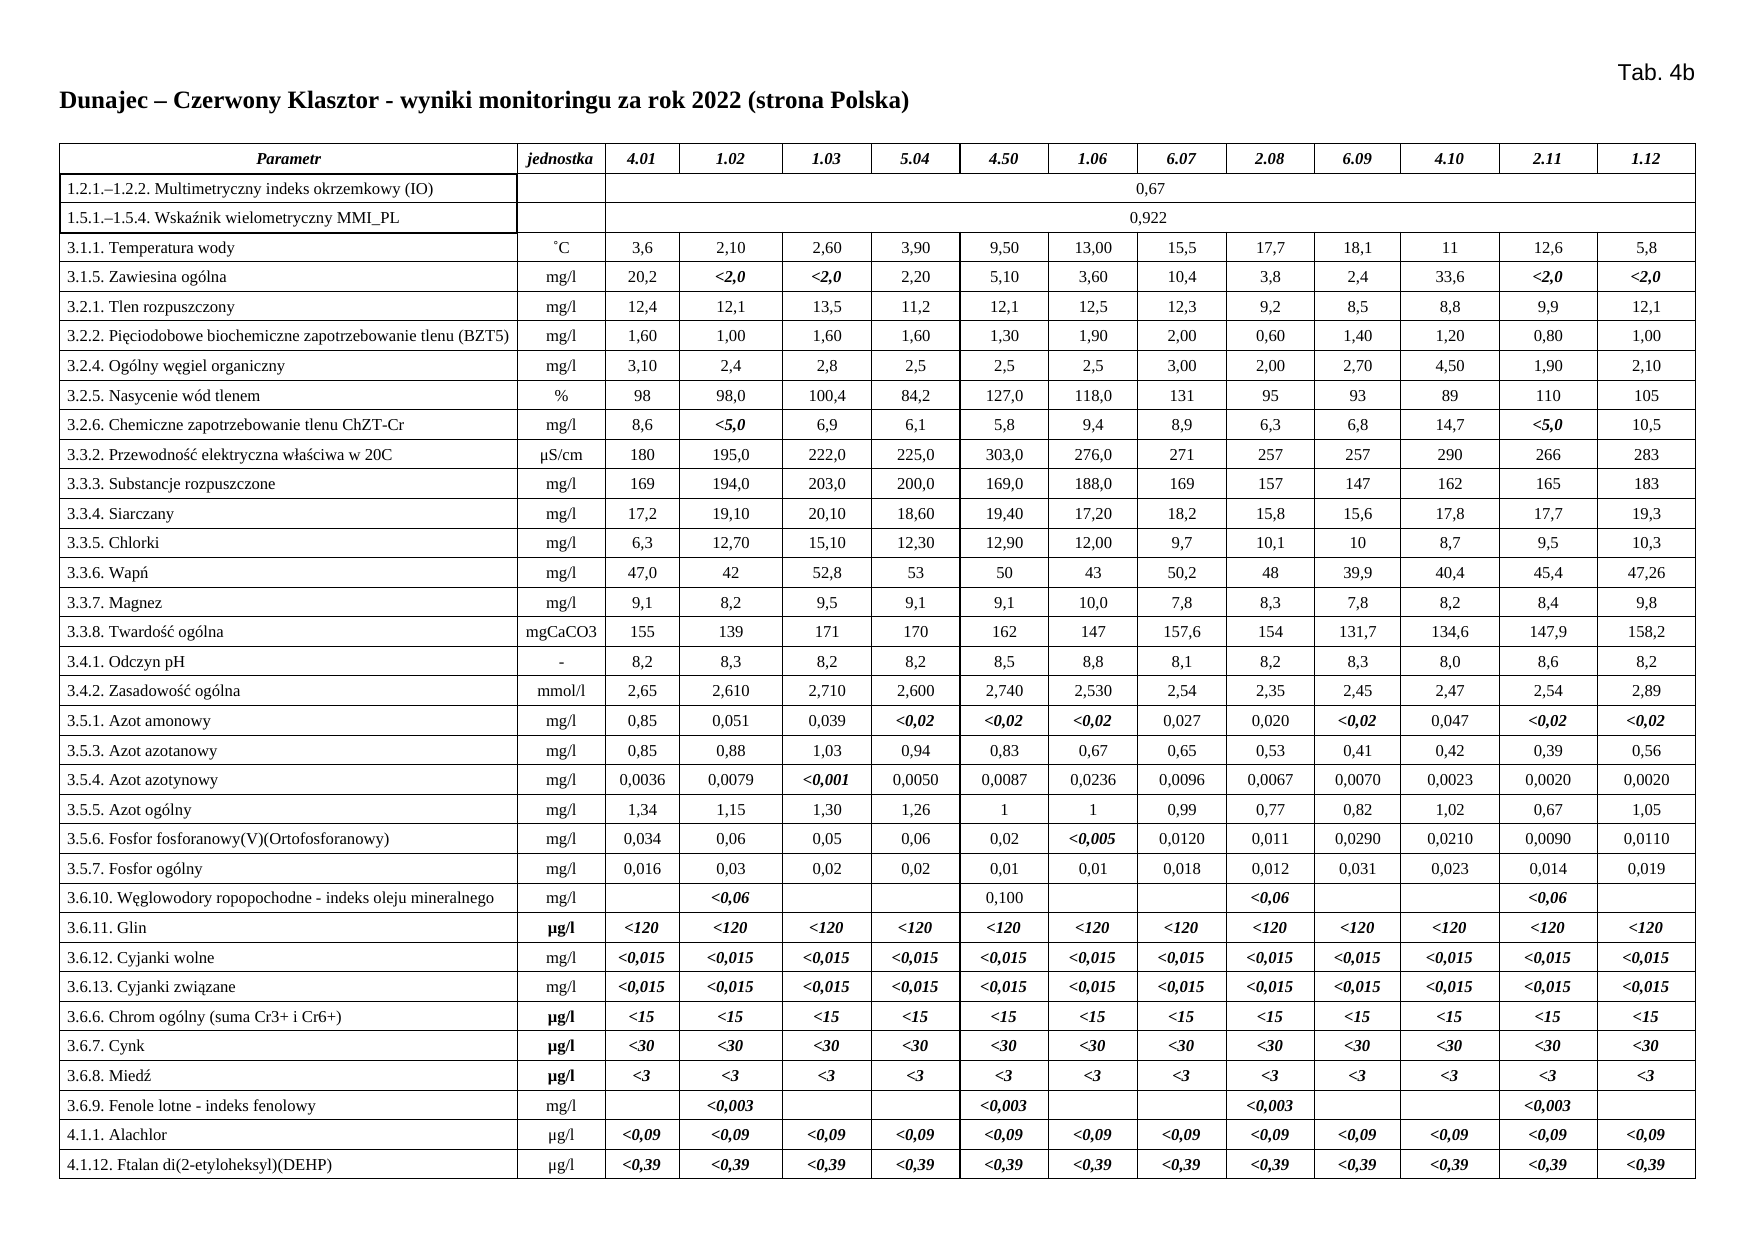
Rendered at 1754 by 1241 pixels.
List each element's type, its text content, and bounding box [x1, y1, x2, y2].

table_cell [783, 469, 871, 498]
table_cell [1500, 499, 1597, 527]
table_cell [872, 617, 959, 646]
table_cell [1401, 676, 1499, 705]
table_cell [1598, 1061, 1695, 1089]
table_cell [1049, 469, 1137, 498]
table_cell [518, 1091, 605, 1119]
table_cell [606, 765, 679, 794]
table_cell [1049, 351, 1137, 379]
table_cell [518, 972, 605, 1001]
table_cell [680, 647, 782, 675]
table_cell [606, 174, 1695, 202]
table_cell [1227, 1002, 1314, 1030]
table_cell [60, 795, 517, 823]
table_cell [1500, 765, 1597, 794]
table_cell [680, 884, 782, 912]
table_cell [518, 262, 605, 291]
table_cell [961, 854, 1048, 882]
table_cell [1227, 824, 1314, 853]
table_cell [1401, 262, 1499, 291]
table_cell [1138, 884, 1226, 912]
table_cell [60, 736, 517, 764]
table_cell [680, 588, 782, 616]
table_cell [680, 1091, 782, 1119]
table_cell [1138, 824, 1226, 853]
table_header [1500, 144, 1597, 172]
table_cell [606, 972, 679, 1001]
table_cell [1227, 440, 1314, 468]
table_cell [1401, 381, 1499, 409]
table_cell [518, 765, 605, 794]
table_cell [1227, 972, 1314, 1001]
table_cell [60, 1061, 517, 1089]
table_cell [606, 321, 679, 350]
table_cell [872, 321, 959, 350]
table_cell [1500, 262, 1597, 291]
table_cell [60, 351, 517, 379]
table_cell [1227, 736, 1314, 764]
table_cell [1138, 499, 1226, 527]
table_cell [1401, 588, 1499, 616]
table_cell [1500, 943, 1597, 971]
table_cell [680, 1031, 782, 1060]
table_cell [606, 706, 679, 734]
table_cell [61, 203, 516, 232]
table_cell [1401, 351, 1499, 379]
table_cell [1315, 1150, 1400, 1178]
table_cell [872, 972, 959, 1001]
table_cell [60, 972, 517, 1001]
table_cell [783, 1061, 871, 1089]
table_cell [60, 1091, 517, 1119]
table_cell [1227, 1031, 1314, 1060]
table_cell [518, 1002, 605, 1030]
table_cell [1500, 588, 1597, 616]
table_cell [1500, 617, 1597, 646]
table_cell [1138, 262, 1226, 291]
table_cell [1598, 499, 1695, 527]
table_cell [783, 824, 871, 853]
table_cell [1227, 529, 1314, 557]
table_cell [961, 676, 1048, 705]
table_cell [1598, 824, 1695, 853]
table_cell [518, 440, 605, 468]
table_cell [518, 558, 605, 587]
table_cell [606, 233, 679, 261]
text Dunajec – Czerwony Klasztor - wyniki monitoringu za rok 2022 (strona Polska) [59, 85, 1695, 114]
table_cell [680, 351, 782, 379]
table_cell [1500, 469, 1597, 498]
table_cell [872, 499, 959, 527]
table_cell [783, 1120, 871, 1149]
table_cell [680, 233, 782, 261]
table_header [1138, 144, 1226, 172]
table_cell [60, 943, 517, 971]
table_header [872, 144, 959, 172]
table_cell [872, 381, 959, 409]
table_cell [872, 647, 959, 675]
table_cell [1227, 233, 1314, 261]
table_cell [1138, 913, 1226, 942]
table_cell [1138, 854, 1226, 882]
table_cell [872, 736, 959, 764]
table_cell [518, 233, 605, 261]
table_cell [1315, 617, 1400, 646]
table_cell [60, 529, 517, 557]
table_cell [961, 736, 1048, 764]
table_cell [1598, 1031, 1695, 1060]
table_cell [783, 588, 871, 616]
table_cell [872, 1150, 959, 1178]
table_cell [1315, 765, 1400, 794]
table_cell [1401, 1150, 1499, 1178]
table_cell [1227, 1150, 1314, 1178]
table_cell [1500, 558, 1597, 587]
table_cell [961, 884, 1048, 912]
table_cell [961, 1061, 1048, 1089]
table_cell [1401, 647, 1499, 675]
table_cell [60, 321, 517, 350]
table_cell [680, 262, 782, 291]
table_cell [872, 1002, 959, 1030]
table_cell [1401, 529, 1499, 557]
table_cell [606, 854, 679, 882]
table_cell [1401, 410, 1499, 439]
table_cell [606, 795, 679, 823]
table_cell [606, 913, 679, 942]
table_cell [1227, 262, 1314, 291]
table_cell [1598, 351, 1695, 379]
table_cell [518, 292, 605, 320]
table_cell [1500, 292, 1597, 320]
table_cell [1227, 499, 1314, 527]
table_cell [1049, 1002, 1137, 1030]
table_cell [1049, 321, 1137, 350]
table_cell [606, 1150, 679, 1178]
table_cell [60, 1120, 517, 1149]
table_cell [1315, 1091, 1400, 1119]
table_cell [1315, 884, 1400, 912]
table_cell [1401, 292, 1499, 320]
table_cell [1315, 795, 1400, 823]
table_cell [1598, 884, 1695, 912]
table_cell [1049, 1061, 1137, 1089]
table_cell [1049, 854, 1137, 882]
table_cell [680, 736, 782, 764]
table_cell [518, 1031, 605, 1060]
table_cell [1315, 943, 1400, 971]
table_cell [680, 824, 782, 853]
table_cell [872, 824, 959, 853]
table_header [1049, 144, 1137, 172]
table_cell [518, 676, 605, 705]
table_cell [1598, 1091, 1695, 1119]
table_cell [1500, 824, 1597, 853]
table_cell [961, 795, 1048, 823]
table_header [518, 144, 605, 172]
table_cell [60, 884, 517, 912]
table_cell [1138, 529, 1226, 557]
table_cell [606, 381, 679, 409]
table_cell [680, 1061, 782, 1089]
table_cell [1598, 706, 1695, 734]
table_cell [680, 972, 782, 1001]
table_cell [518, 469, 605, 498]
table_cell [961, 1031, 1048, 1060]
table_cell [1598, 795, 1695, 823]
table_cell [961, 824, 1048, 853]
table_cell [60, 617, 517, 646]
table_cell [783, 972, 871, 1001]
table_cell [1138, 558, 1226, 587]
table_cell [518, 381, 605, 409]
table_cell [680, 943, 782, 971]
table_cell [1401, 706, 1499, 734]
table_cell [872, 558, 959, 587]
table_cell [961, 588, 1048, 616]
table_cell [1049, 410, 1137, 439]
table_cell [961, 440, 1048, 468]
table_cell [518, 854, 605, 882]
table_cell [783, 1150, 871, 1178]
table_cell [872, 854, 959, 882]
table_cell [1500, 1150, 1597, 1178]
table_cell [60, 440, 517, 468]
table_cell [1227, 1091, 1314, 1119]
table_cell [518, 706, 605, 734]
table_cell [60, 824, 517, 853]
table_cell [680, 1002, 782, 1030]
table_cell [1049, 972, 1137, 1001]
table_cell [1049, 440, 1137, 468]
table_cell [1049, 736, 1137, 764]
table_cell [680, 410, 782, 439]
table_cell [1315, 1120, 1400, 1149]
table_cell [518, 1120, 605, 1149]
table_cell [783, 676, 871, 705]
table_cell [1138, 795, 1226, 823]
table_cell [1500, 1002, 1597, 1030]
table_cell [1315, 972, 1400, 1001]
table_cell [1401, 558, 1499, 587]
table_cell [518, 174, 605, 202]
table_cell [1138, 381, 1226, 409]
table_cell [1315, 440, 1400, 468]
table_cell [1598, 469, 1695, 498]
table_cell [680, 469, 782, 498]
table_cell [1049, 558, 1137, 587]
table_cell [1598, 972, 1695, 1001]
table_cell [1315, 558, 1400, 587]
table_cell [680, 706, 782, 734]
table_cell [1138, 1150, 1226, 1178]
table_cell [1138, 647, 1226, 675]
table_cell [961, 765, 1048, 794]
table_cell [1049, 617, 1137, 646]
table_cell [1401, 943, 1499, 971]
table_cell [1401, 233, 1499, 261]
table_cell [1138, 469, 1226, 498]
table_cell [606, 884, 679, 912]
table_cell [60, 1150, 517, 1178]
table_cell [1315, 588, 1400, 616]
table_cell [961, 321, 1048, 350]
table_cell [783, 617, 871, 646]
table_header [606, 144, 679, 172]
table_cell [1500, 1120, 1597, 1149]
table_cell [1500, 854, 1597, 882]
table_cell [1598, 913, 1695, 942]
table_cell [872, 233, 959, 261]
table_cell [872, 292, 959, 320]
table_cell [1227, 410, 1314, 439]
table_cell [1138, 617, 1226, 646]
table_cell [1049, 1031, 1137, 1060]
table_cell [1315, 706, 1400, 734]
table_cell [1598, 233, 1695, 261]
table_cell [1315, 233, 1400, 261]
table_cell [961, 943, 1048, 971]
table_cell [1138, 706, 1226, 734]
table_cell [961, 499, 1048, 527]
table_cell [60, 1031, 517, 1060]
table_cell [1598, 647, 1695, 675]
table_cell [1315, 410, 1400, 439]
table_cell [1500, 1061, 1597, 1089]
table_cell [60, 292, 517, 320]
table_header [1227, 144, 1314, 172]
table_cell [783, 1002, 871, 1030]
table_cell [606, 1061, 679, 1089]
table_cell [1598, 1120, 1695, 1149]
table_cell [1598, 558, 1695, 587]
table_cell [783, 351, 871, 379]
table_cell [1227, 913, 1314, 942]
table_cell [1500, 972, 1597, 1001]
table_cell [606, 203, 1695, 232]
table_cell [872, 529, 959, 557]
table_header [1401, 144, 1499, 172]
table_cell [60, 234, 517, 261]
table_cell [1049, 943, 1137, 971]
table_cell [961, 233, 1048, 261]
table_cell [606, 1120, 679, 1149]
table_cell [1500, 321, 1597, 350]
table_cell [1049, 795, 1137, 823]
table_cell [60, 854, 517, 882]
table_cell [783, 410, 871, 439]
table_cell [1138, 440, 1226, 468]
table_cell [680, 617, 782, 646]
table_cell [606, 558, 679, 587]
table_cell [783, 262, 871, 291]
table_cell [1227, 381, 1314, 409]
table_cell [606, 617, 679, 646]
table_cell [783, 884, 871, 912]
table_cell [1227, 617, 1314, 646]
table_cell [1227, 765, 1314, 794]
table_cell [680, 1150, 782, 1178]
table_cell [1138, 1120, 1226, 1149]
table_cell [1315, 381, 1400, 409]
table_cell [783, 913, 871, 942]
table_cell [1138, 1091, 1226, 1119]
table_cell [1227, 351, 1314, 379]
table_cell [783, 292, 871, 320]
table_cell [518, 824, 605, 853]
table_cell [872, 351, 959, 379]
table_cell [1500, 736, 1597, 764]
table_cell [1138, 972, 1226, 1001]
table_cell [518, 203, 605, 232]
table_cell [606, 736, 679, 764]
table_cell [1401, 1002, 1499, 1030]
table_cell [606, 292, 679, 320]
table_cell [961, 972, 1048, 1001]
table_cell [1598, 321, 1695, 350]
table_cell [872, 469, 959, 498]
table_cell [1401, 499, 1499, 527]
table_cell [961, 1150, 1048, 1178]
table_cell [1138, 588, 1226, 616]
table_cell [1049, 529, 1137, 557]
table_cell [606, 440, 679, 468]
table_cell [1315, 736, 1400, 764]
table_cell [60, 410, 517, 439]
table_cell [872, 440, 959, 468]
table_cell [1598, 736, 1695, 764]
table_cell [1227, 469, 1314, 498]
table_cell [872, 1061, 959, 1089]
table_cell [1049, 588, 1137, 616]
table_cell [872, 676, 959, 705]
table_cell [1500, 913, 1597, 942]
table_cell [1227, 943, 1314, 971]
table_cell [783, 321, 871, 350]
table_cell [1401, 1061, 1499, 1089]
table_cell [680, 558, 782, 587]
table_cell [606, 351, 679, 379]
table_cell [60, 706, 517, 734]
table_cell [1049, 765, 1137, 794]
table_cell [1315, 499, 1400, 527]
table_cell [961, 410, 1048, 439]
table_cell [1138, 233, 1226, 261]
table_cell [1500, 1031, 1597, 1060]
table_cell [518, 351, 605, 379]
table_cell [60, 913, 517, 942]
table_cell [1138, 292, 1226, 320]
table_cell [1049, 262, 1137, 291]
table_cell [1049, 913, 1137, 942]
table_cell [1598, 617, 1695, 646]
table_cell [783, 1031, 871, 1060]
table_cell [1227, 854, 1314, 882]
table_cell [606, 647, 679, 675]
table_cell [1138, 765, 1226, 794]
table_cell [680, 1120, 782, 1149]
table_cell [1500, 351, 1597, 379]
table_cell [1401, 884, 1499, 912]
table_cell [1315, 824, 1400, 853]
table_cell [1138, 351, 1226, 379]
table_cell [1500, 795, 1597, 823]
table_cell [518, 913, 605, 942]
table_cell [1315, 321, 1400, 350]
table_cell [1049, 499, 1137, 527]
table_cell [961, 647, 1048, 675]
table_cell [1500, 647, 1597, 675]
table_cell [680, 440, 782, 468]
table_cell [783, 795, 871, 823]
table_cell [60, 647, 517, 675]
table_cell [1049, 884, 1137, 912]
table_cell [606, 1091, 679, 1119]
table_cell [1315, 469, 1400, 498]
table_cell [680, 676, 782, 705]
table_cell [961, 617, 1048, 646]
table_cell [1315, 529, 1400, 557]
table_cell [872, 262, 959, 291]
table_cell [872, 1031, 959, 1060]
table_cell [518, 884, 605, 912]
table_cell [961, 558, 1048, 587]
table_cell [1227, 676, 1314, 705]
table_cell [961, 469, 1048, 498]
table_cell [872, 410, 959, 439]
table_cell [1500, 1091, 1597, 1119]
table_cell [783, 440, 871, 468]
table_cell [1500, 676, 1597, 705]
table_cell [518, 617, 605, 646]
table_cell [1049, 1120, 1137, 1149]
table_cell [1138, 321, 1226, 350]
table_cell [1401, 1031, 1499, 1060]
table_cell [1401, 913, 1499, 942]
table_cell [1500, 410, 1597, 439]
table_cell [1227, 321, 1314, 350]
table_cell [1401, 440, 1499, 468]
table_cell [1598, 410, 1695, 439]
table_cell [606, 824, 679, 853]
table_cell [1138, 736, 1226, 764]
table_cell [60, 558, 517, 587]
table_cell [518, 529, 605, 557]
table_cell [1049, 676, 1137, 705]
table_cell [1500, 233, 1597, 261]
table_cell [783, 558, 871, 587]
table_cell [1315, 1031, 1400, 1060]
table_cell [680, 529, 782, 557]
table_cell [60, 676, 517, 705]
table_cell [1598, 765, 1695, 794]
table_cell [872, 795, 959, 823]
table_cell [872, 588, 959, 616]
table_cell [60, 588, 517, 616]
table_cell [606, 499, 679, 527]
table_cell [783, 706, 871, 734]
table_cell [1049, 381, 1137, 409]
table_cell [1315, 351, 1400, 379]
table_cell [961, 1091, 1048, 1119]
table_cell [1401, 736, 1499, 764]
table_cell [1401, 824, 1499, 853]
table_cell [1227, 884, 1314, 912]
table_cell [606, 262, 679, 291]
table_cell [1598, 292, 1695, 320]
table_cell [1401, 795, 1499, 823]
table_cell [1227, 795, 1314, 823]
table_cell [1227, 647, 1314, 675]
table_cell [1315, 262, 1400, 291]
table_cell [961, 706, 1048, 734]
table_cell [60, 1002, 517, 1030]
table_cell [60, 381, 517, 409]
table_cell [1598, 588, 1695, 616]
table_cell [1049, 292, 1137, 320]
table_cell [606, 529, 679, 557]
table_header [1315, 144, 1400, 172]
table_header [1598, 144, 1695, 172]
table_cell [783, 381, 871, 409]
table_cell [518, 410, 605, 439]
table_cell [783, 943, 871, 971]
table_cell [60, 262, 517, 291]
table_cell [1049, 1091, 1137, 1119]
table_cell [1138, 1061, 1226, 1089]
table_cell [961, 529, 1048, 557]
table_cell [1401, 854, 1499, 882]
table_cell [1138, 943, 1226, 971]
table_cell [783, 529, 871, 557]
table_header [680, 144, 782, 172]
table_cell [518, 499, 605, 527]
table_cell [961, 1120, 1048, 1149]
text Tab. 4b [59, 59, 1695, 85]
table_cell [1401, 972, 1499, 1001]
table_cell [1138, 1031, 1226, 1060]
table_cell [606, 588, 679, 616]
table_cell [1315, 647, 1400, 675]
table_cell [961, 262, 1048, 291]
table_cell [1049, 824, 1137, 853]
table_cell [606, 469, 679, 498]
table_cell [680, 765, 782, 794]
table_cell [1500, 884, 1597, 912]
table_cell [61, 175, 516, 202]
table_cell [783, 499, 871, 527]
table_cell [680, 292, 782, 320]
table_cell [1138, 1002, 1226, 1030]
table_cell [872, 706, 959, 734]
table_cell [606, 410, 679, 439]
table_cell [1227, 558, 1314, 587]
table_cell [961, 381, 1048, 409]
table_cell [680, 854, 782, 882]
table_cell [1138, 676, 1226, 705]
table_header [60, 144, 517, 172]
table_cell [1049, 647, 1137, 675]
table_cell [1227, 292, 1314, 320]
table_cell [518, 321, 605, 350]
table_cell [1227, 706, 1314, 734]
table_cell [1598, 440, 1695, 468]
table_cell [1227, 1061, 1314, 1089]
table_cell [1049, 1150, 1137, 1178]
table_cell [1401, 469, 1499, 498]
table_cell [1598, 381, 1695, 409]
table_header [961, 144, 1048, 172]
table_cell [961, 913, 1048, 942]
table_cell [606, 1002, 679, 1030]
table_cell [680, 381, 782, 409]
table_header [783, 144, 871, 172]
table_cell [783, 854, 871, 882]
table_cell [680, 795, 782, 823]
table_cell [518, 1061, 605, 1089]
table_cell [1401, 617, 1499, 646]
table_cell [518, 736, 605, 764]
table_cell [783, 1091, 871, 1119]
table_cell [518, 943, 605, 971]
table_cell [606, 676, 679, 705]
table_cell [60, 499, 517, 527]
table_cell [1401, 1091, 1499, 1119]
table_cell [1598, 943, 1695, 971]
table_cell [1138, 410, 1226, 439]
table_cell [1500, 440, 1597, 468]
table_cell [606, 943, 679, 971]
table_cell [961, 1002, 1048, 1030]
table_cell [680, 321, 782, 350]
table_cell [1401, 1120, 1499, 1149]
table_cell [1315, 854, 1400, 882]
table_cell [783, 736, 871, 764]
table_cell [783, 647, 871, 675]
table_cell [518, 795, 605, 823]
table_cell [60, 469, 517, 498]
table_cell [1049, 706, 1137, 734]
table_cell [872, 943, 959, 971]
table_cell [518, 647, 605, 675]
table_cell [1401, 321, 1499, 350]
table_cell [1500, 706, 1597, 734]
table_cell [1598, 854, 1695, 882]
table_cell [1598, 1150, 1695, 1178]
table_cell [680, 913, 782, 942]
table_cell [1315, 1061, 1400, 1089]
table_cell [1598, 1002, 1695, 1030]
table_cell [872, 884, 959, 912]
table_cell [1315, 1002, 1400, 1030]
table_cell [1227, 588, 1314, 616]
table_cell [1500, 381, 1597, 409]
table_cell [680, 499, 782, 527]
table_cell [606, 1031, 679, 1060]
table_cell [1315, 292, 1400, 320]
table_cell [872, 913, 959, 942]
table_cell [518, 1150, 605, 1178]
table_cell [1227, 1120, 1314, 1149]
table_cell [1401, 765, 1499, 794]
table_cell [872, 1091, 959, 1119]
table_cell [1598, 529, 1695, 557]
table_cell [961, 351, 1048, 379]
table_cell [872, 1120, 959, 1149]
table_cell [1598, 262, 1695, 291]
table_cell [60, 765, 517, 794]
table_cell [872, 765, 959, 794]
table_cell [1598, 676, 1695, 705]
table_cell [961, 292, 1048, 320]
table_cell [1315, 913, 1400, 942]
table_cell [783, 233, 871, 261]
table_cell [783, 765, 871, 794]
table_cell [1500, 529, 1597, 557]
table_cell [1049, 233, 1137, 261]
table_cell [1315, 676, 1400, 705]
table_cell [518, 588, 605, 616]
